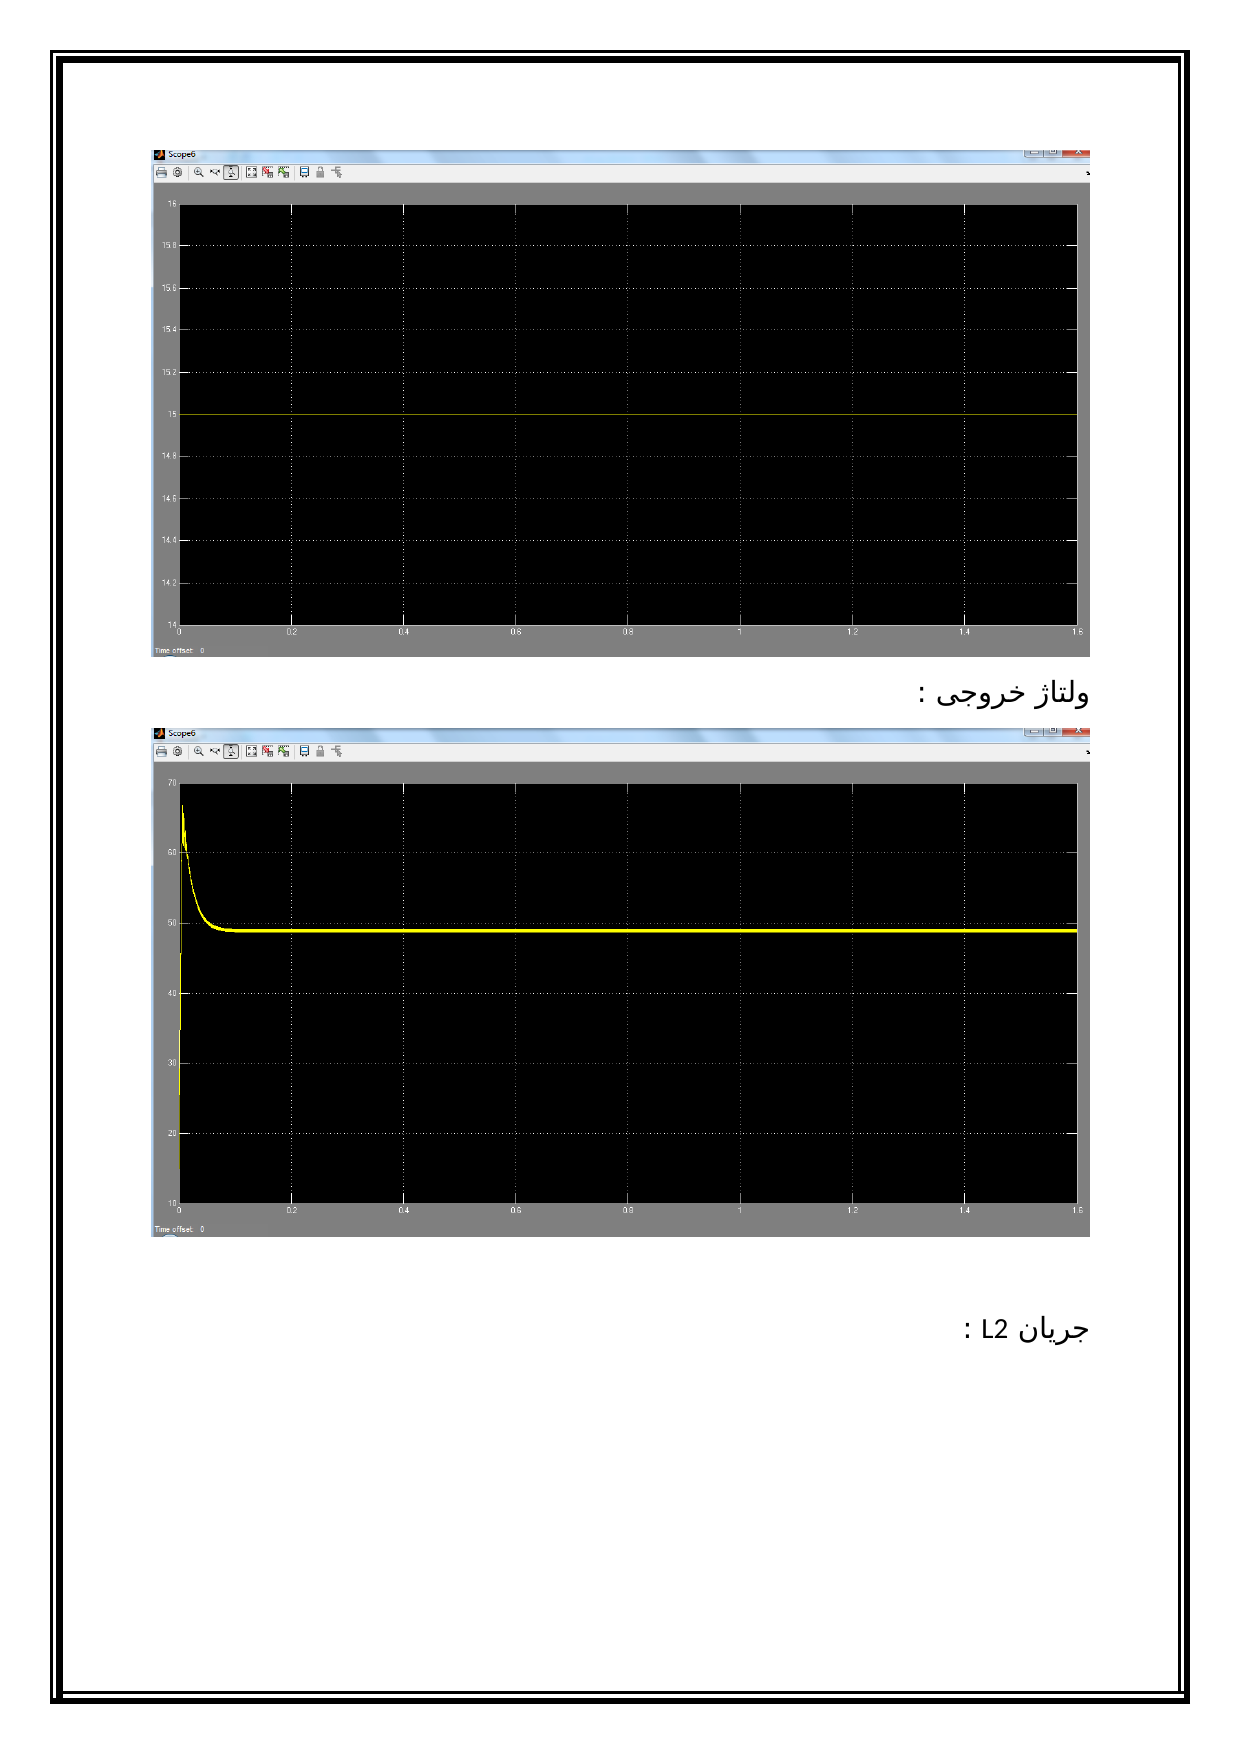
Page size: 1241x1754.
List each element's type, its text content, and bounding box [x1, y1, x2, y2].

picture [151, 728, 1090, 1237]
text جریان L2 : [150, 1310, 1090, 1346]
text ولتاژ خروجی : [150, 675, 1090, 709]
picture [151, 150, 1090, 657]
